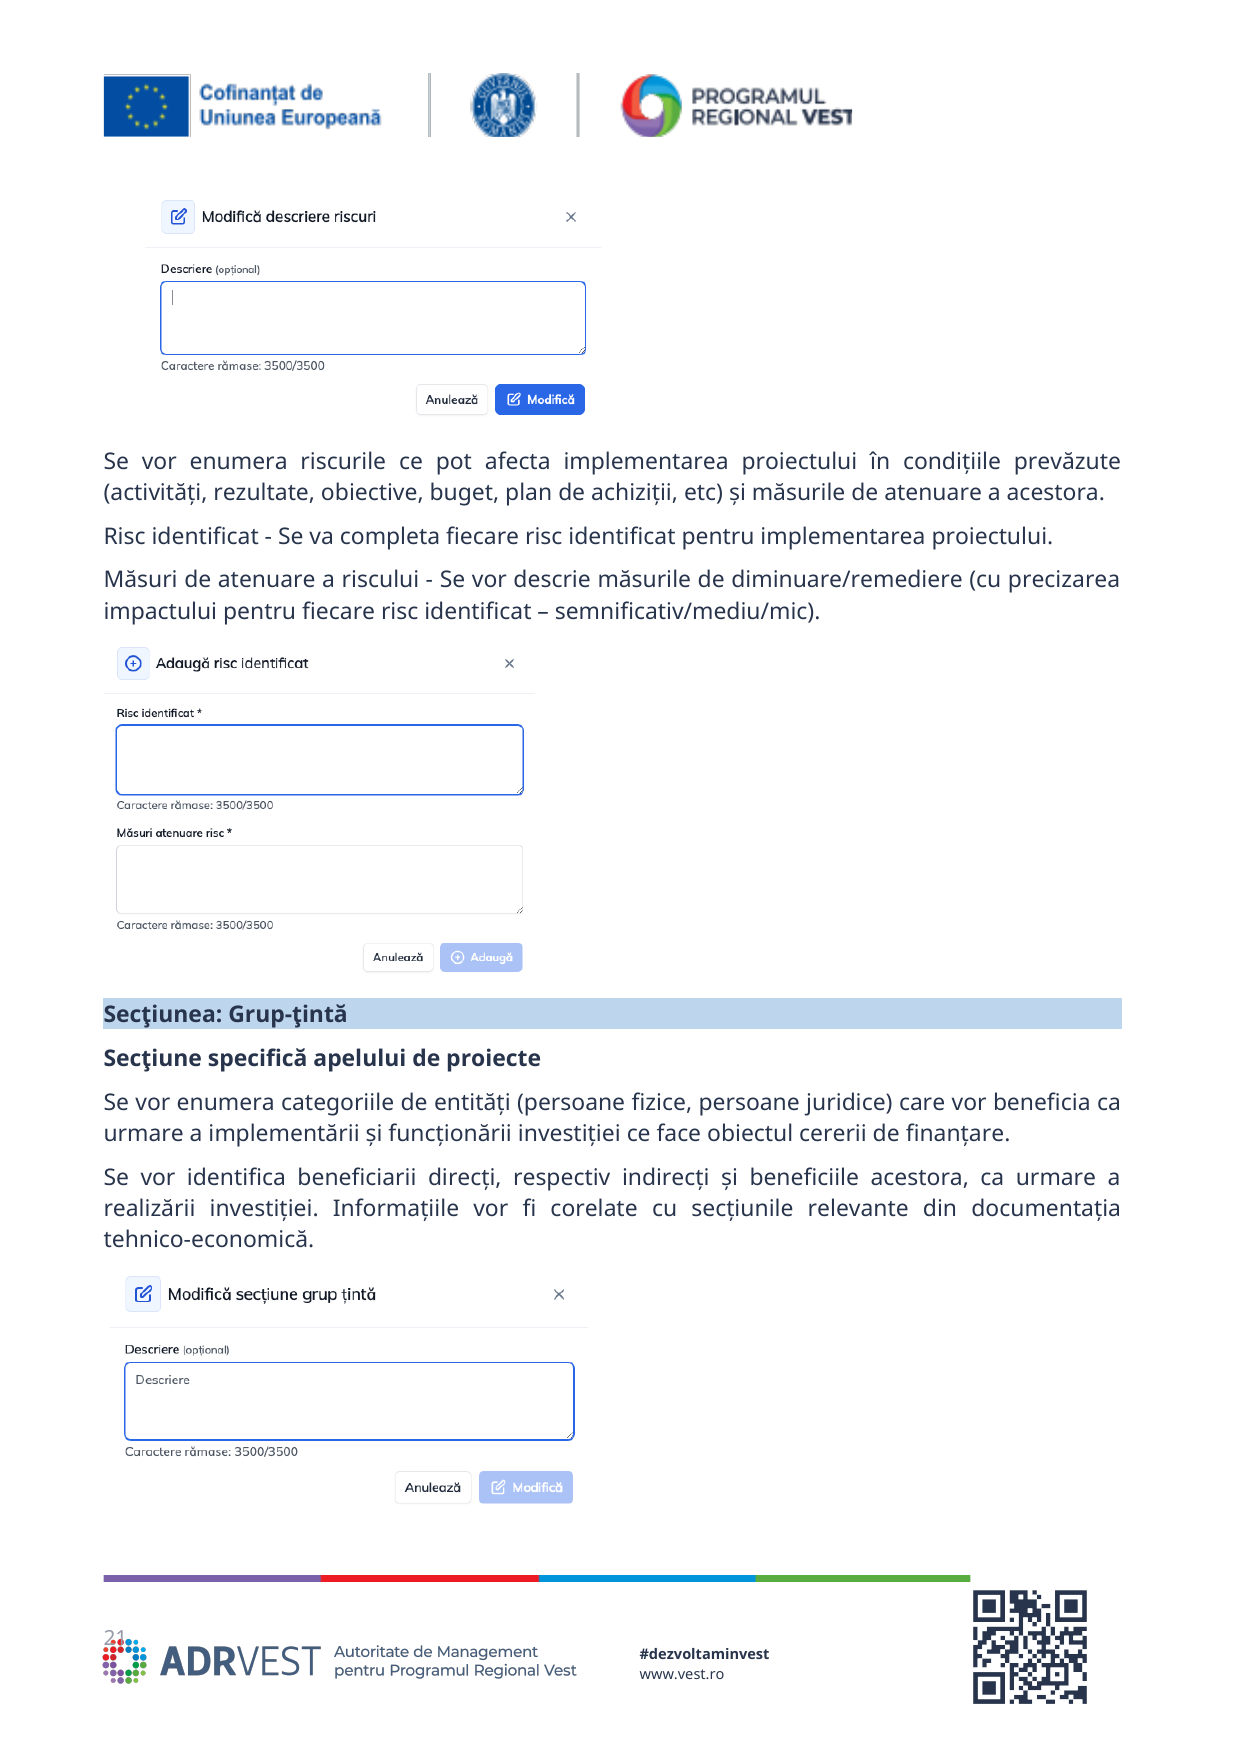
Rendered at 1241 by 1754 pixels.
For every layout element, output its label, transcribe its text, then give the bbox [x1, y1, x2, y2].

text Secţiune specifică apelului de proiecte [103, 1042, 1122, 1073]
picture [964, 1581, 1096, 1713]
picture [93, 1636, 582, 1687]
text Se vor enumera categoriile de entități (persoane fizice, persoane juridice) care vor beneficia ca urmare a implementării și funcționării investiției ce face obiectul cererii de finanțare. [103, 1086, 1122, 1148]
picture [103, 638, 535, 986]
text Risc identificat - Se va completa fiecare risc identificat pentru implementarea proiectului. [103, 520, 1122, 551]
text Se vor enumera riscurile ce pot afecta implementarea proiectului în condițiile prevăzute (activități, rezultate, obiective, buget, plan de achiziții, etc) și măsurile de atenuare a acestora. [103, 445, 1122, 507]
text Secţiunea: Grup-ţintă [103, 998, 1122, 1029]
picture [109, 1267, 588, 1521]
text Se vor identifica beneficiarii direcți, respectiv indirecți și beneficiile acestora, ca urmare a realizării investiției. Informațiile vor fi corelate cu secțiunile relevante din documentația tehnico-economică. [103, 1161, 1122, 1254]
picture [145, 191, 602, 433]
text Măsuri de atenuare a riscului - Se vor descrie măsurile de diminuare/remediere (cu precizarea impactului pentru fiecare risc identificat – semnificativ/mediu/mic). [103, 563, 1122, 626]
